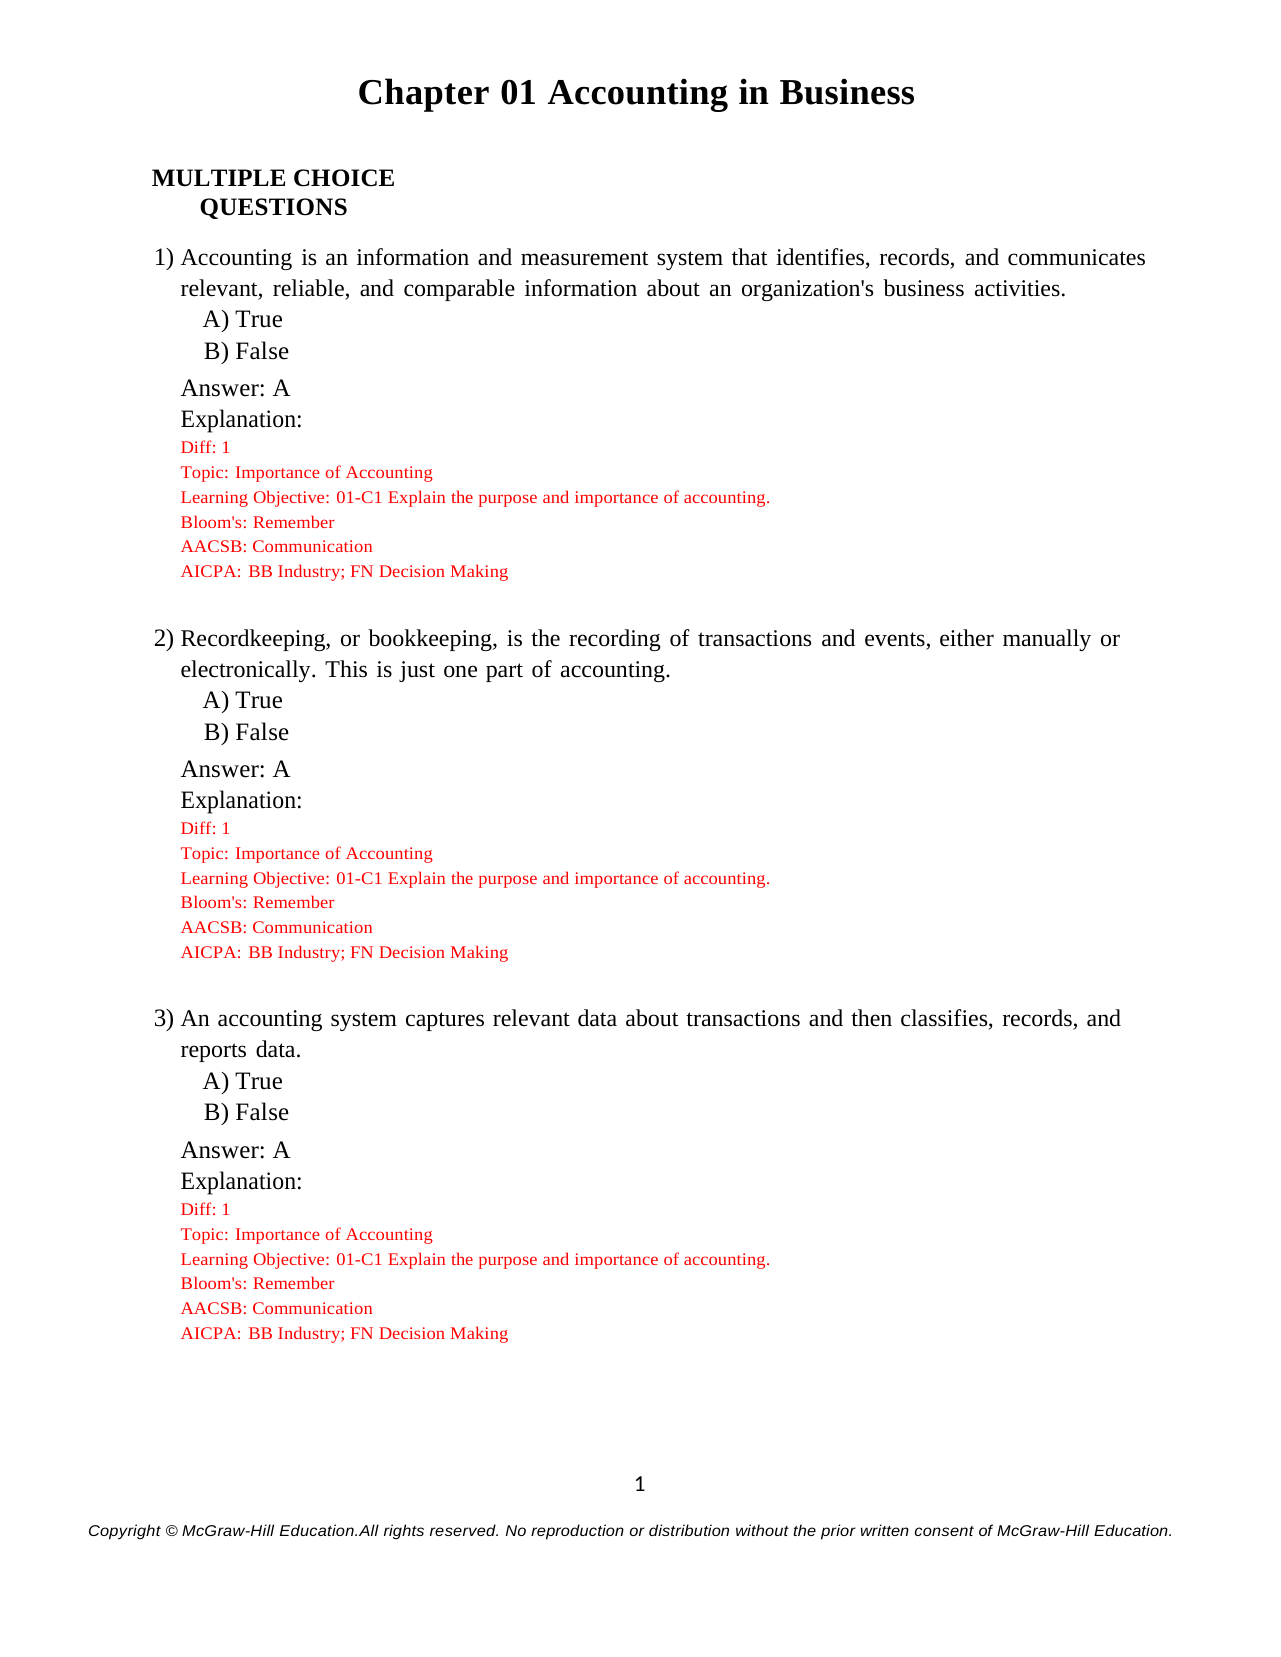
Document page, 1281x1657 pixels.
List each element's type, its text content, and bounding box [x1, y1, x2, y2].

text Topic: Importance of Accounting [180, 843, 1203, 863]
text AICPA: BB Industry; FN Decision Making [180, 561, 1203, 582]
text Chapter 01 Accounting in Business [357, 70, 1203, 112]
text Diff: 1 [180, 437, 1203, 457]
subtitle True [202, 685, 1203, 714]
text Answer: A Explanation: [180, 754, 355, 814]
text Answer: A Explanation: [180, 373, 355, 433]
text Answer: A Explanation: [180, 1135, 355, 1195]
text Diff: 1 [180, 1198, 1203, 1219]
text AACSB: Communication [180, 917, 1203, 937]
text AICPA: BB Industry; FN Decision Making [180, 942, 1203, 962]
list Recordkeeping, or bookkeeping, is the recording of transactions and events, either manually or electronically. This is just one part of accounting. [153, 623, 1129, 682]
text Learning Objective: 01-C1 Explain the purpose and importance of accounting. Bloom's: Remember [180, 868, 827, 913]
subtitle True [202, 1066, 1203, 1095]
text Diff: 1 [180, 818, 1203, 838]
text Topic: Importance of Accounting [180, 462, 1203, 482]
text AACSB: Communication [180, 536, 1203, 557]
list An accounting system captures relevant data about transactions and then classifies, records, and reports data. [153, 1003, 1139, 1063]
list False [204, 336, 1203, 365]
list False [204, 717, 1203, 745]
list Accounting is an information and measurement system that identifies, records, and communicates relevant, reliable, and comparable information about an organization's business activities. [153, 242, 1162, 301]
subtitle True [202, 304, 1203, 333]
text Learning Objective: 01-C1 Explain the purpose and importance of accounting. Bloom's: Remember [180, 487, 827, 532]
text Topic: Importance of Accounting [180, 1223, 1203, 1244]
subtitle MULTIPLE CHOICE QUESTIONS [75, 163, 472, 221]
list False [204, 1097, 1203, 1126]
text AICPA: BB Industry; FN Decision Making [180, 1323, 1203, 1343]
text AACSB: Communication [180, 1298, 1203, 1318]
text Learning Objective: 01-C1 Explain the purpose and importance of accounting. Bloom's: Remember [180, 1248, 827, 1293]
